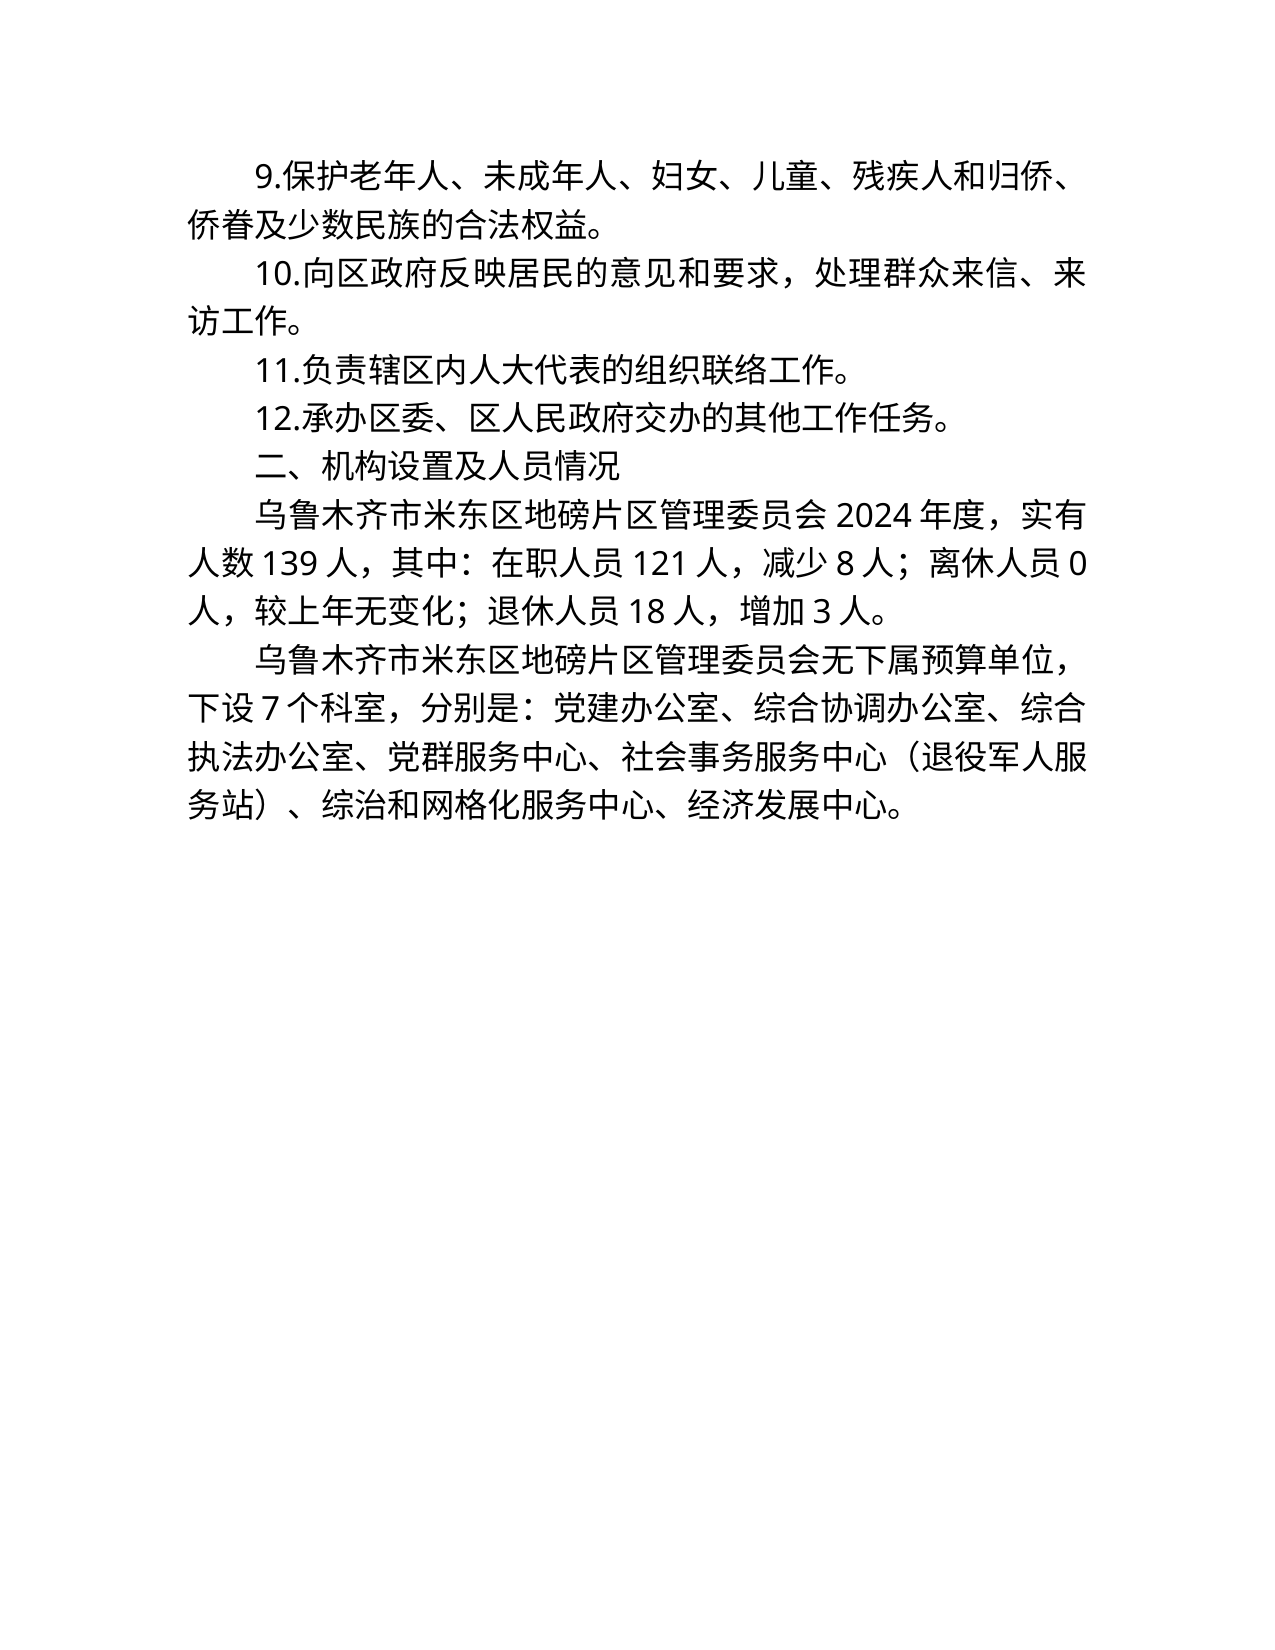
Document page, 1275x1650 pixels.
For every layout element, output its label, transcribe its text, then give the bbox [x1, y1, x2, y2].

text 二、机构设置及人员情况 [187, 440, 1087, 488]
text 乌鲁木齐市米东区地磅片区管理委员会无下属预算单位，下设7个科室，分别是：党建办公室、综合协调办公室、综合执法办公室、党群服务中心、社会事务服务中心（退役军人服务站）、综治和网格化服务中心、经济发展中心。 [187, 634, 1087, 827]
text 9.保护老年人、未成年人、妇女、儿童、残疾人和归侨、侨眷及少数民族的合法权益。 [187, 150, 1087, 247]
text 10.向区政府反映居民的意见和要求，处理群众来信、来访工作。 [187, 247, 1087, 343]
text 乌鲁木齐市米东区地磅片区管理委员会2024年度，实有人数139人，其中：在职人员121人，减少8人；离休人员0人，较上年无变化；退休人员18人，增加3人。 [187, 488, 1087, 634]
text 11.负责辖区内人大代表的组织联络工作。 [187, 343, 1087, 392]
text 12.承办区委、区人民政府交办的其他工作任务。 [187, 392, 1087, 440]
